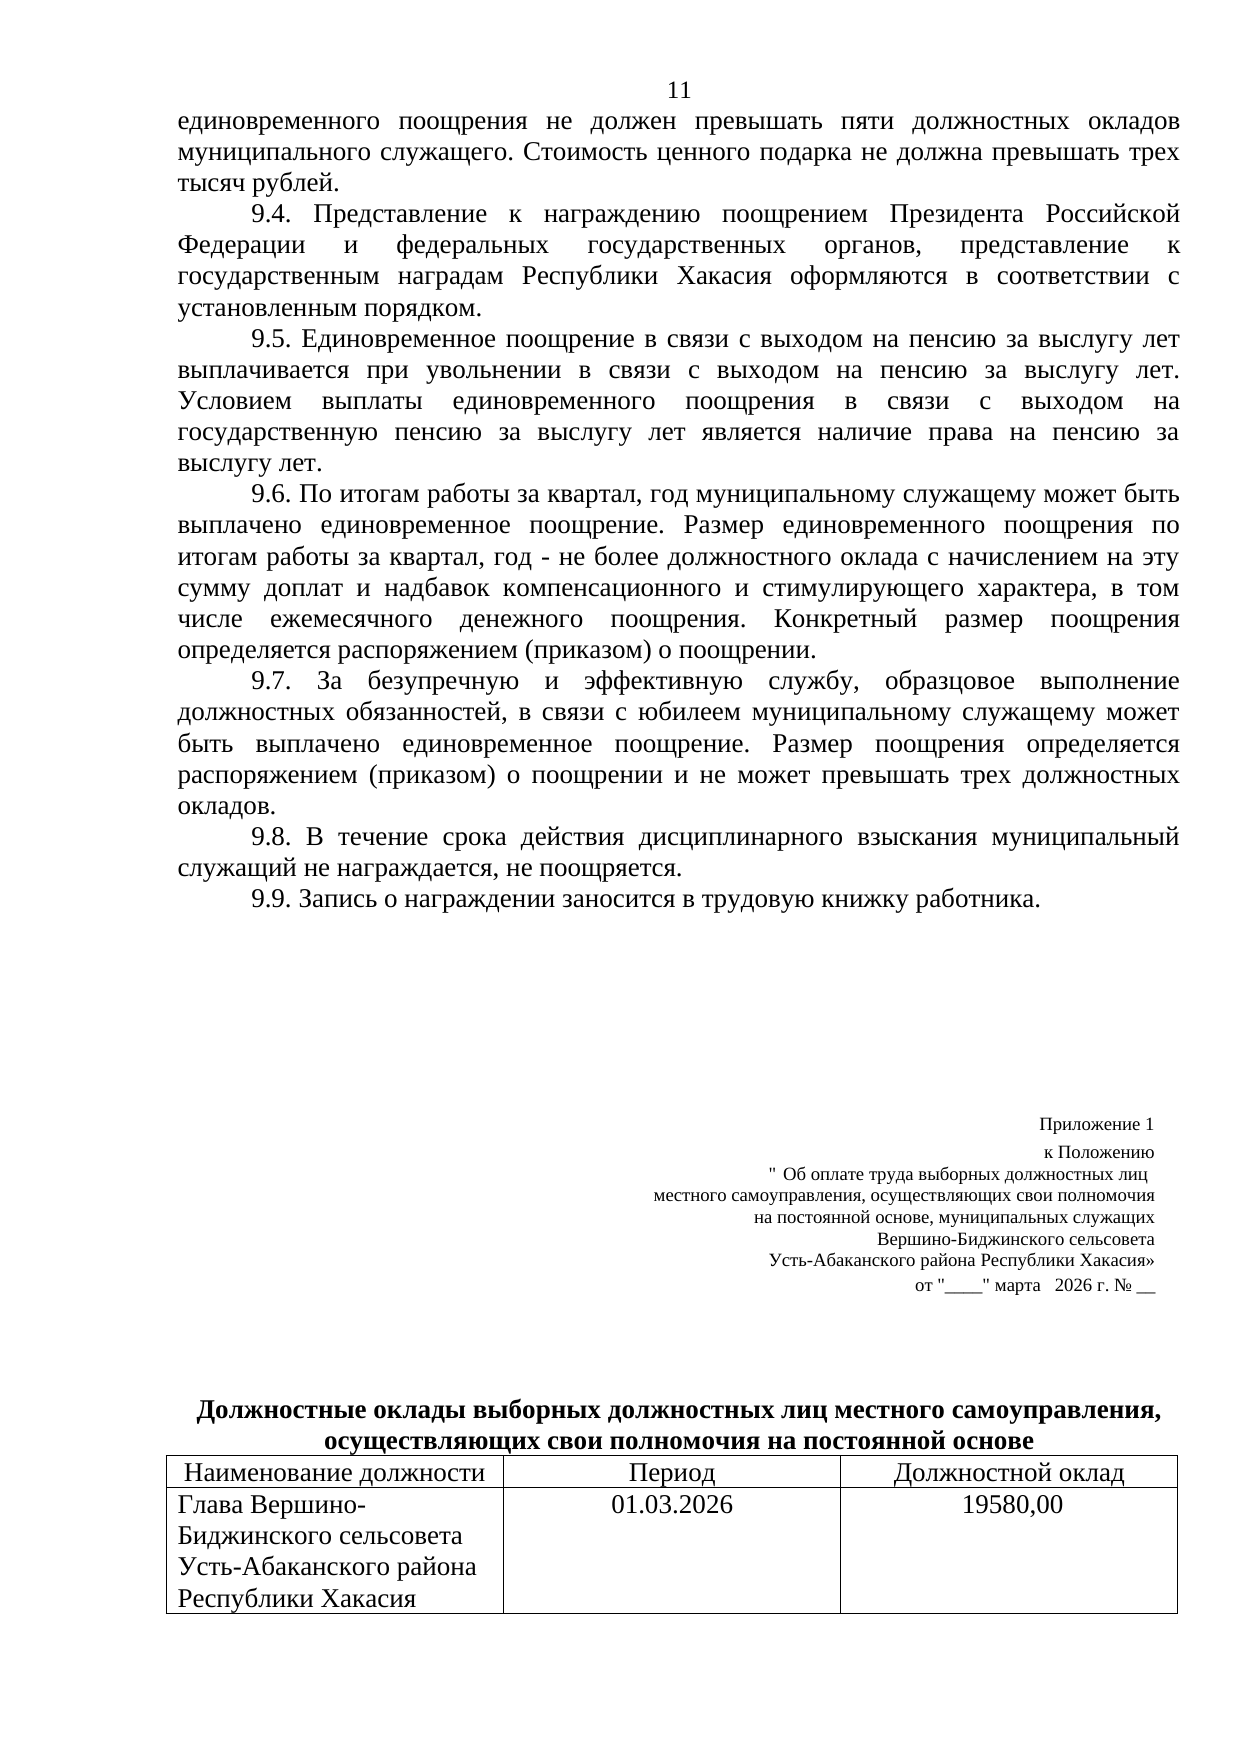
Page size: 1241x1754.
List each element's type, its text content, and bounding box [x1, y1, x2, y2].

table_header Приложение 1 [176, 1069, 1167, 1134]
table_cell к Положению [176, 1134, 1167, 1163]
text 9.5. Единовременное поощрение в связи с выходом на пенсию за выслугу лет выплачивается при увольнении в связи с выходом на пенсию за выслугу лет. Условием выплаты единовременного поощрения в связи с выходом на государственную пенсию за выслугу лет является наличие права на пенсию за выслугу лет. [177, 322, 1181, 477]
table_header Период [504, 1456, 840, 1487]
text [177, 104, 1181, 197]
table_cell от "____" марта 2026 г. № __ [176, 1271, 1167, 1299]
text 9.6. По итогам работы за квартал, год муниципальному служащему может быть выплачено единовременное поощрение. Размер единовременного поощрения по итогам работы за квартал, год - не более должностного оклада с начислением на эту сумму доплат и надбавок компенсационного и стимулирующего характера, в том числе ежемесячного денежного поощрения. Конкретный размер поощрения определяется распоряжением (приказом) о поощрении. [177, 477, 1181, 664]
text 9.8. В течение срока действия дисциплинарного взыскания муниципальный служащий не награждается, не поощряется. [177, 820, 1181, 882]
text 9.9. Запись о награждении заносится в трудовую книжку работника. [177, 882, 1181, 913]
text Должностные оклады выборных должностных лиц местного самоуправления, осуществляющих свои полномочия на постоянной основе [177, 1393, 1181, 1455]
table_cell 01.03.2026 [504, 1488, 840, 1613]
table_cell 19580,00 [841, 1488, 1177, 1613]
text 9.7. За безупречную и эффективную службу, образцовое выполнение должностных обязанностей, в связи с юбилеем муниципальному служащему может быть выплачено единовременное поощрение. Размер поощрения определяется распоряжением (приказом) о поощрении и не может превышать трех должностных окладов. [177, 664, 1181, 820]
table_header Должностной оклад [841, 1456, 1177, 1487]
table_cell Глава Вершино-Биджинского сельсовета Усть-Абаканского района Республики Хакасия [167, 1488, 503, 1613]
table_header Наименование должности [167, 1456, 503, 1487]
text 9.4. Представление к награждению поощрением Президента Российской Федерации и федеральных государственных органов, представление к государственным наградам Республики Хакасия оформляются в соответствии с установленным порядком. [177, 197, 1181, 322]
table_cell " Об оплате труда выборных должностных лиц [176, 1163, 1240, 1184]
